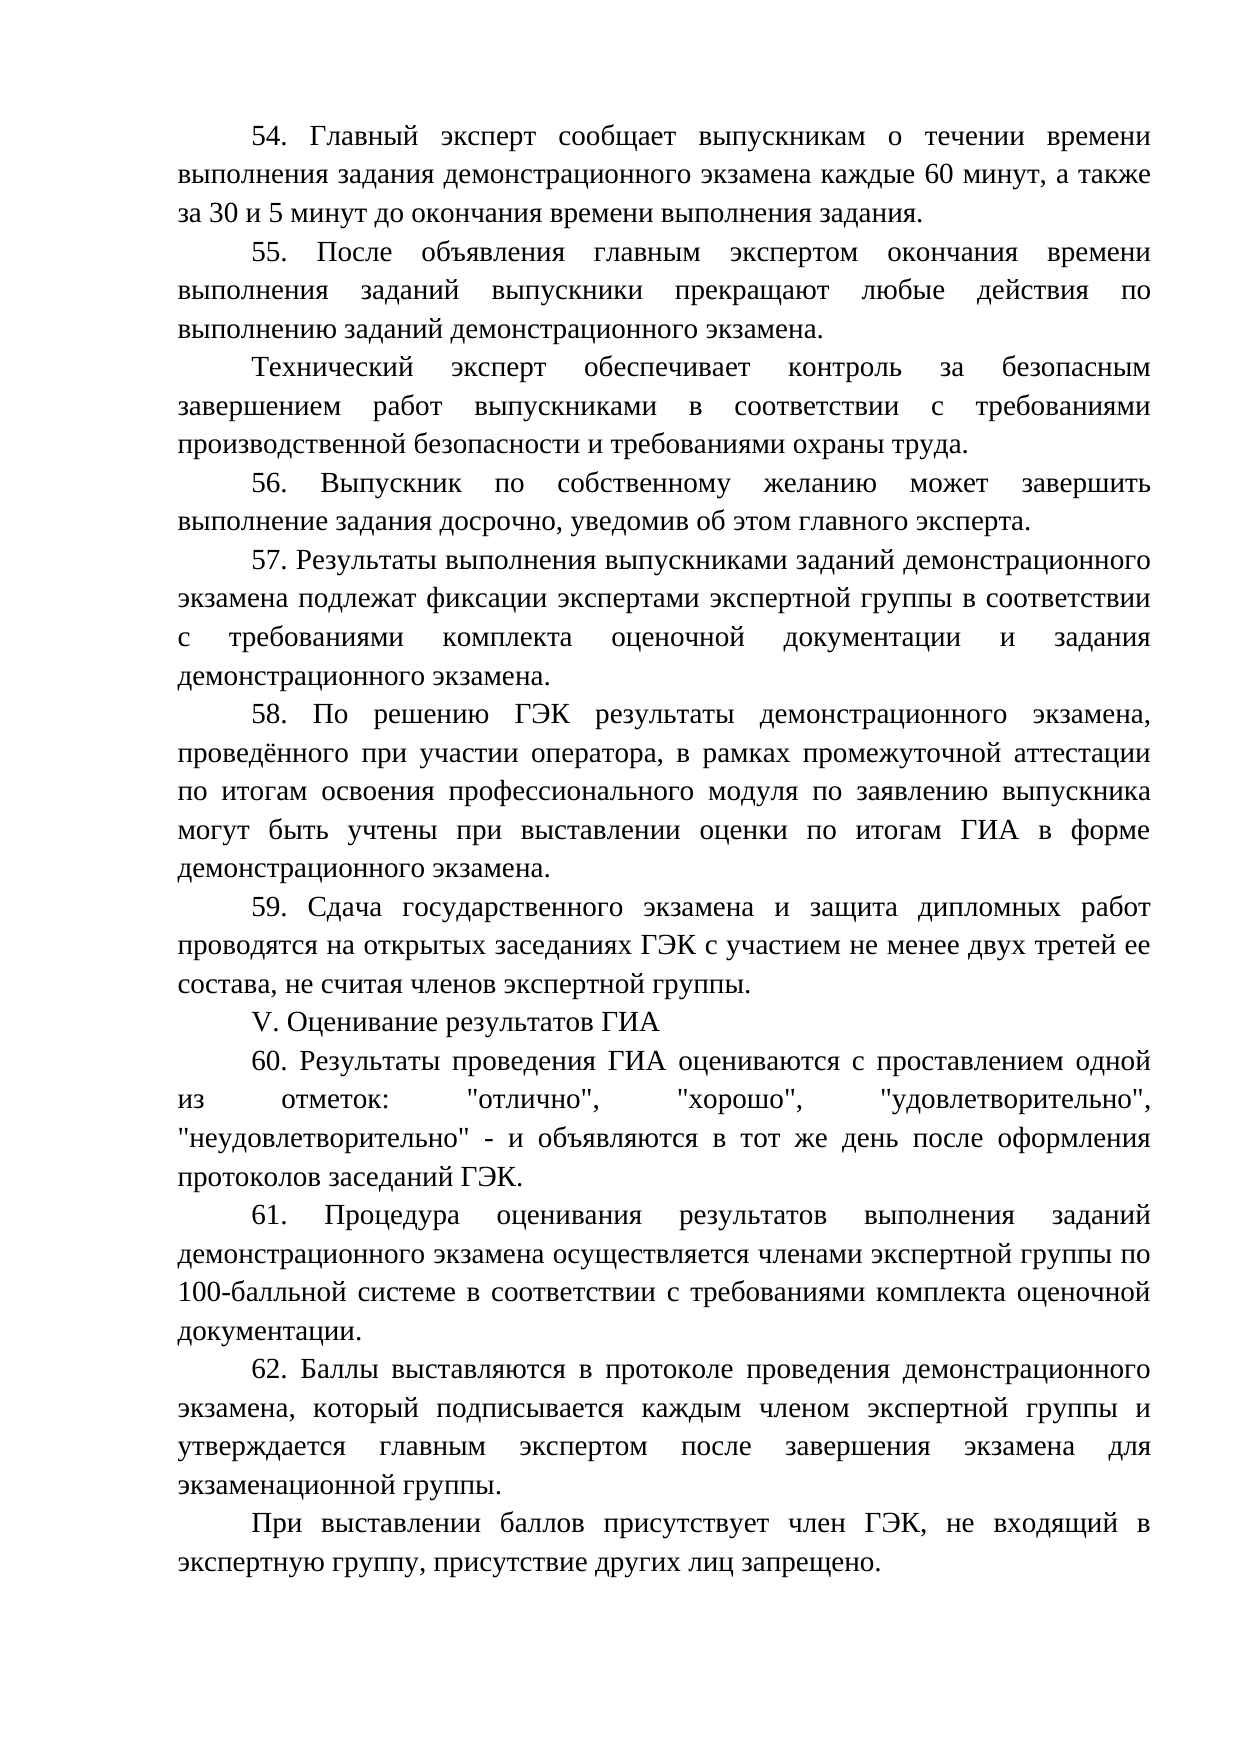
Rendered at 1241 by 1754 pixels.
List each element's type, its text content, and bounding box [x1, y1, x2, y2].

text 54. Главный эксперт сообщает выпускникам о течении времени выполнения задания демонстрационного экзамена каждые 60 минут, а также за 30 и 5 минут до окончания времени выполнения задания. [177, 118, 1152, 229]
text 56. Выпускник по собственному желанию может завершить выполнение задания досрочно, уведомив об этом главного эксперта. [177, 465, 1152, 537]
text 57. Результаты выполнения выпускниками заданий демонстрационного экзамена подлежат фиксации экспертами экспертной группы в соответствии с требованиями комплекта оценочной документации и задания демонстрационного экзамена. [177, 542, 1152, 691]
text V. Оценивание результатов ГИА [177, 1004, 1152, 1038]
text При выставлении баллов присутствует член ГЭК, не входящий в экспертную группу, присутствие других лиц запрещено. [177, 1506, 1152, 1578]
text 62. Баллы выставляются в протоколе проведения демонстрационного экзамена, который подписывается каждым членом экспертной группы и утверждается главным экспертом после завершения экзамена для экзаменационной группы. [177, 1351, 1152, 1501]
text Технический эксперт обеспечивает контроль за безопасным завершением работ выпускниками в соответствии с требованиями производственной безопасности и требованиями охраны труда. [177, 349, 1152, 460]
text 61. Процедура оценивания результатов выполнения заданий демонстрационного экзамена осуществляется членами экспертной группы по 100-балльной системе в соответствии с требованиями комплекта оценочной документации. [177, 1197, 1152, 1346]
text 58. По решению ГЭК результаты демонстрационного экзамена, проведённого при участии оператора, в рамках промежуточной аттестации по итогам освоения профессионального модуля по заявлению выпускника могут быть учтены при выставлении оценки по итогам ГИА в форме демонстрационного экзамена. [177, 696, 1152, 884]
text 59. Сдача государственного экзамена и защита дипломных работ проводятся на открытых заседаниях ГЭК с участием не менее двух третей ее состава, не считая членов экспертной группы. [177, 889, 1152, 999]
text 55. После объявления главным экспертом окончания времени выполнения заданий выпускники прекращают любые действия по выполнению заданий демонстрационного экзамена. [177, 234, 1152, 344]
text 60. Результаты проведения ГИА оцениваются с проставлением одной из отметок: "отлично", "хорошо", "удовлетворительно", "неудовлетворительно" - и объявляются в тот же день после оформления протоколов заседаний ГЭК. [177, 1043, 1152, 1192]
